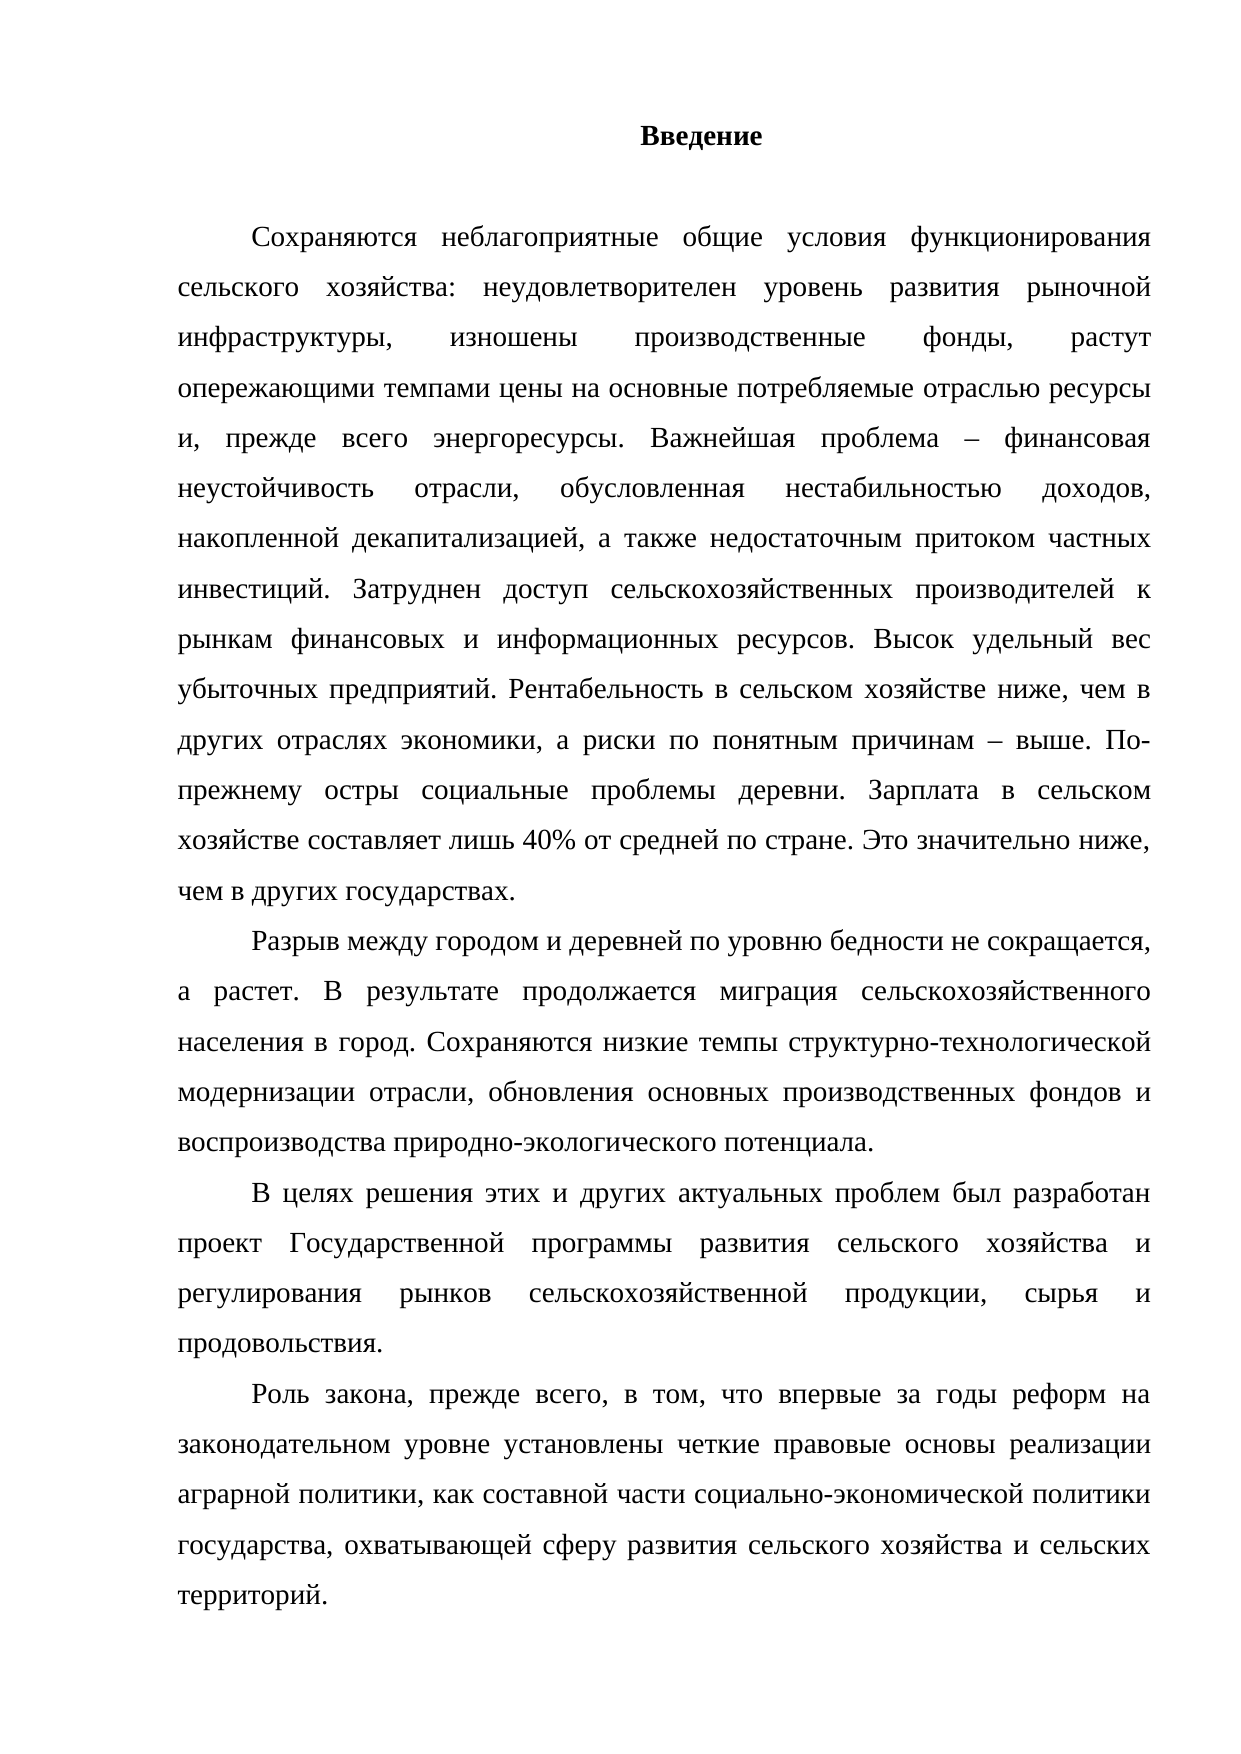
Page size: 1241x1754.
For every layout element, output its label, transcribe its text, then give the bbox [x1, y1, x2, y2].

text Роль закона, прежде всего, в том, что впервые за годы реформ на законодательном уровне установлены четкие правовые основы реализации аграрной политики, как составной части социально-экономической политики государства, охватывающей сферу развития сельского хозяйства и сельских территорий. [177, 1376, 1152, 1611]
text Введение [177, 118, 1152, 152]
text Разрыв между городом и деревней по уровню бедности не сокращается, а растет. В результате продолжается миграция сельскохозяйственного населения в город. Сохраняются низкие темпы структурно-технологической модернизации отрасли, обновления основных производственных фондов и воспроизводства природно-экологического потенциала. [177, 923, 1152, 1158]
text В целях решения этих и других актуальных проблем был разработан проект Государственной программы развития сельского хозяйства и регулирования рынков сельскохозяйственной продукции, сырья и продовольствия. [177, 1175, 1152, 1359]
text Сохраняются неблагоприятные общие условия функционирования сельского хозяйства: неудовлетворителен уровень развития рыночной инфраструктуры, изношены производственные фонды, растут опережающими темпами цены на основные потребляемые отраслью ресурсы и, прежде всего энергоресурсы. Важнейшая проблема – финансовая неустойчивость отрасли, обусловленная нестабильностью доходов, накопленной декапитализацией, а также недостаточным притоком частных инвестиций. Затруднен доступ сельскохозяйственных производителей к рынкам финансовых и информационных ресурсов. Высок удельный вес убыточных предприятий. Рентабельность в сельском хозяйстве ниже, чем в других отраслях экономики, а риски по понятным причинам – выше. По-прежнему остры социальные проблемы деревни. Зарплата в сельском хозяйстве составляет лишь 40% от средней по стране. Это значительно ниже, чем в других государствах. [177, 219, 1152, 906]
